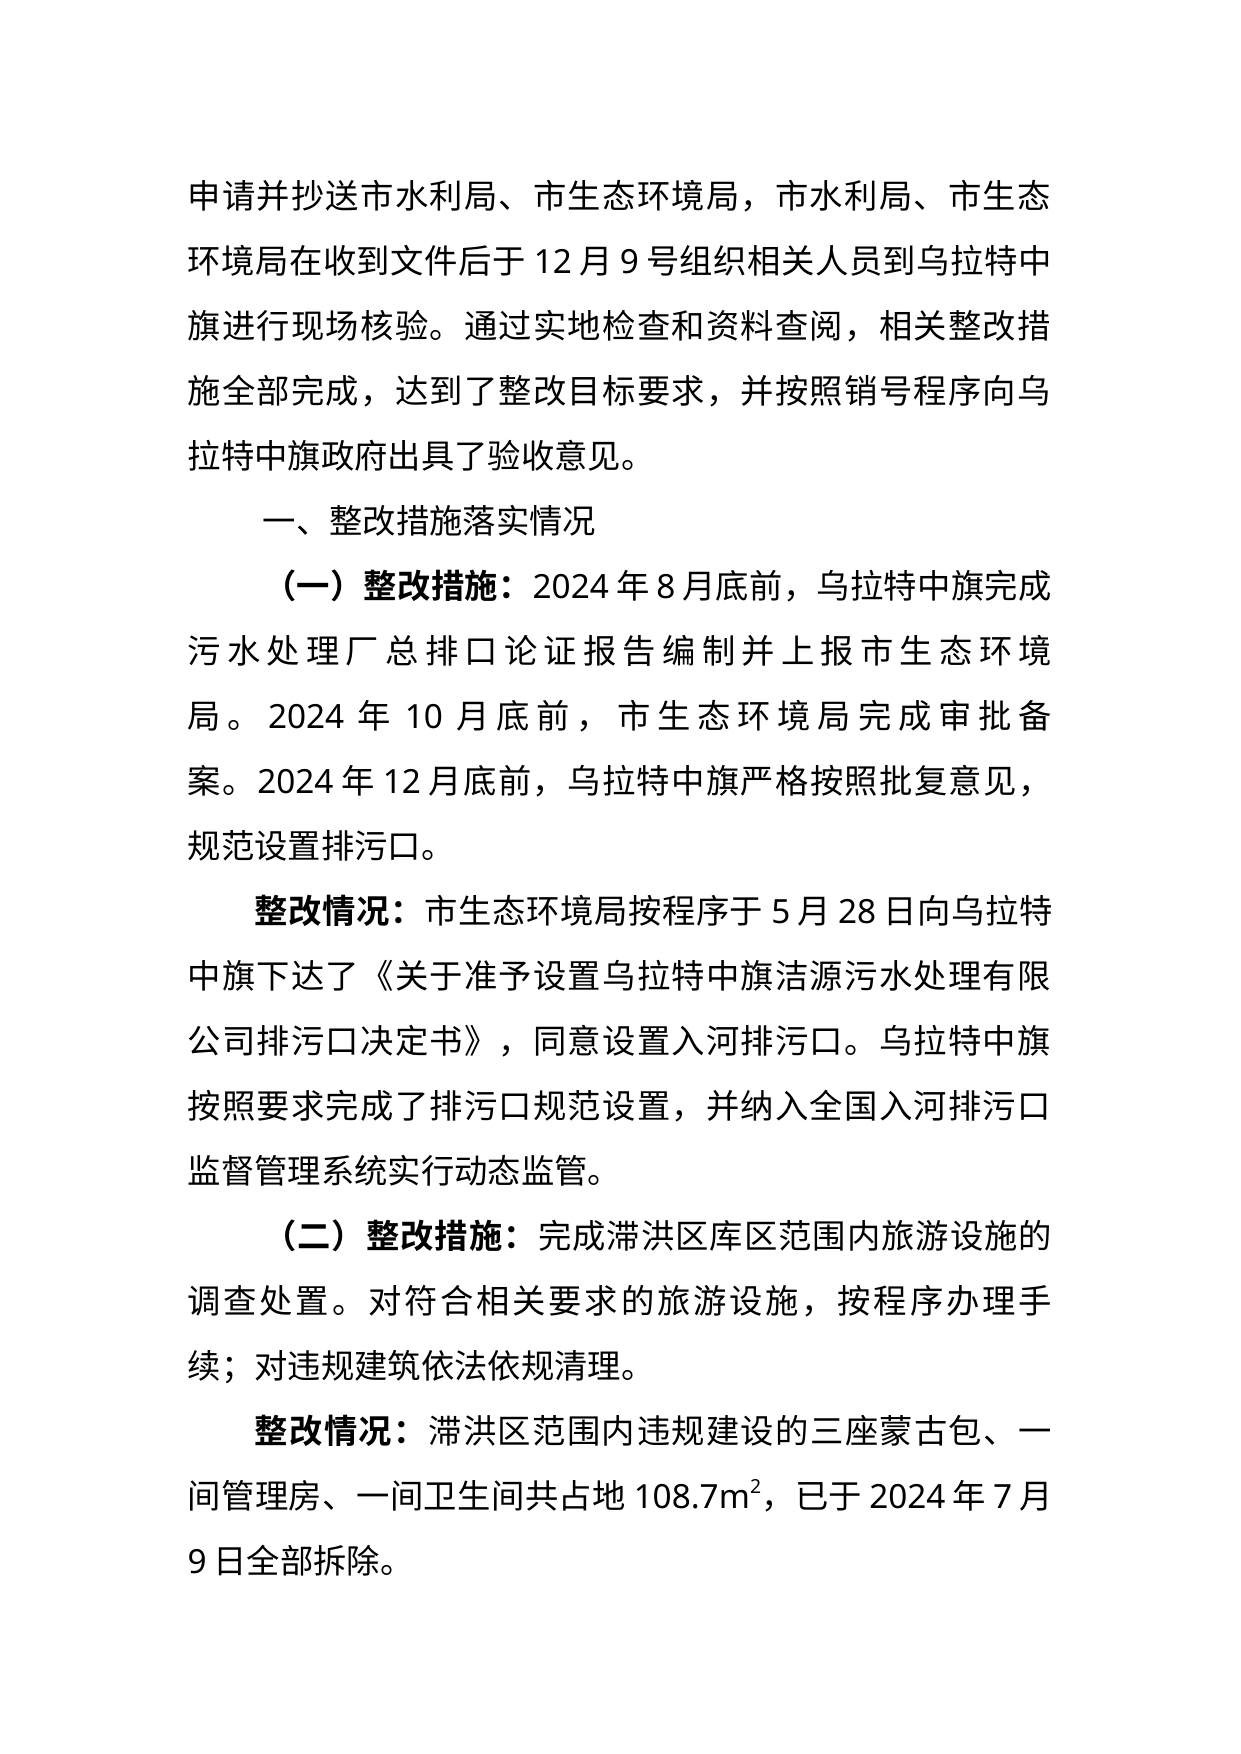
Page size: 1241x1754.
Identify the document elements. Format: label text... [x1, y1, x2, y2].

text 整改情况：市生态环境局按程序于5月28日向乌拉特中旗下达了《关于准予设置乌拉特中旗洁源污水处理有限公司排污口决定书》，同意设置入河排污口。乌拉特中旗按照要求完成了排污口规范设置，并纳入全国入河排污口监督管理系统实行动态监管。 [187, 877, 1053, 1202]
text 一、整改措施落实情况 [187, 487, 1053, 552]
text （一）整改措施：2024年8月底前，乌拉特中旗完成污水处理厂总排口论证报告编制并上报市生态环境局。2024年10月底前，市生态环境局完成审批备案。2024年12月底前，乌拉特中旗严格按照批复意见，规范设置排污口。 [187, 552, 1053, 877]
text 整改情况：滞洪区范围内违规建设的三座蒙古包、一间管理房、一间卫生间共占地108.7m2，已于2024年7月9日全部拆除。 [187, 1397, 1053, 1592]
text （二）整改措施：完成滞洪区库区范围内旅游设施的调查处置。对符合相关要求的旅游设施，按程序办理手续；对违规建筑依法依规清理。 [187, 1202, 1053, 1397]
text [187, 162, 1053, 487]
